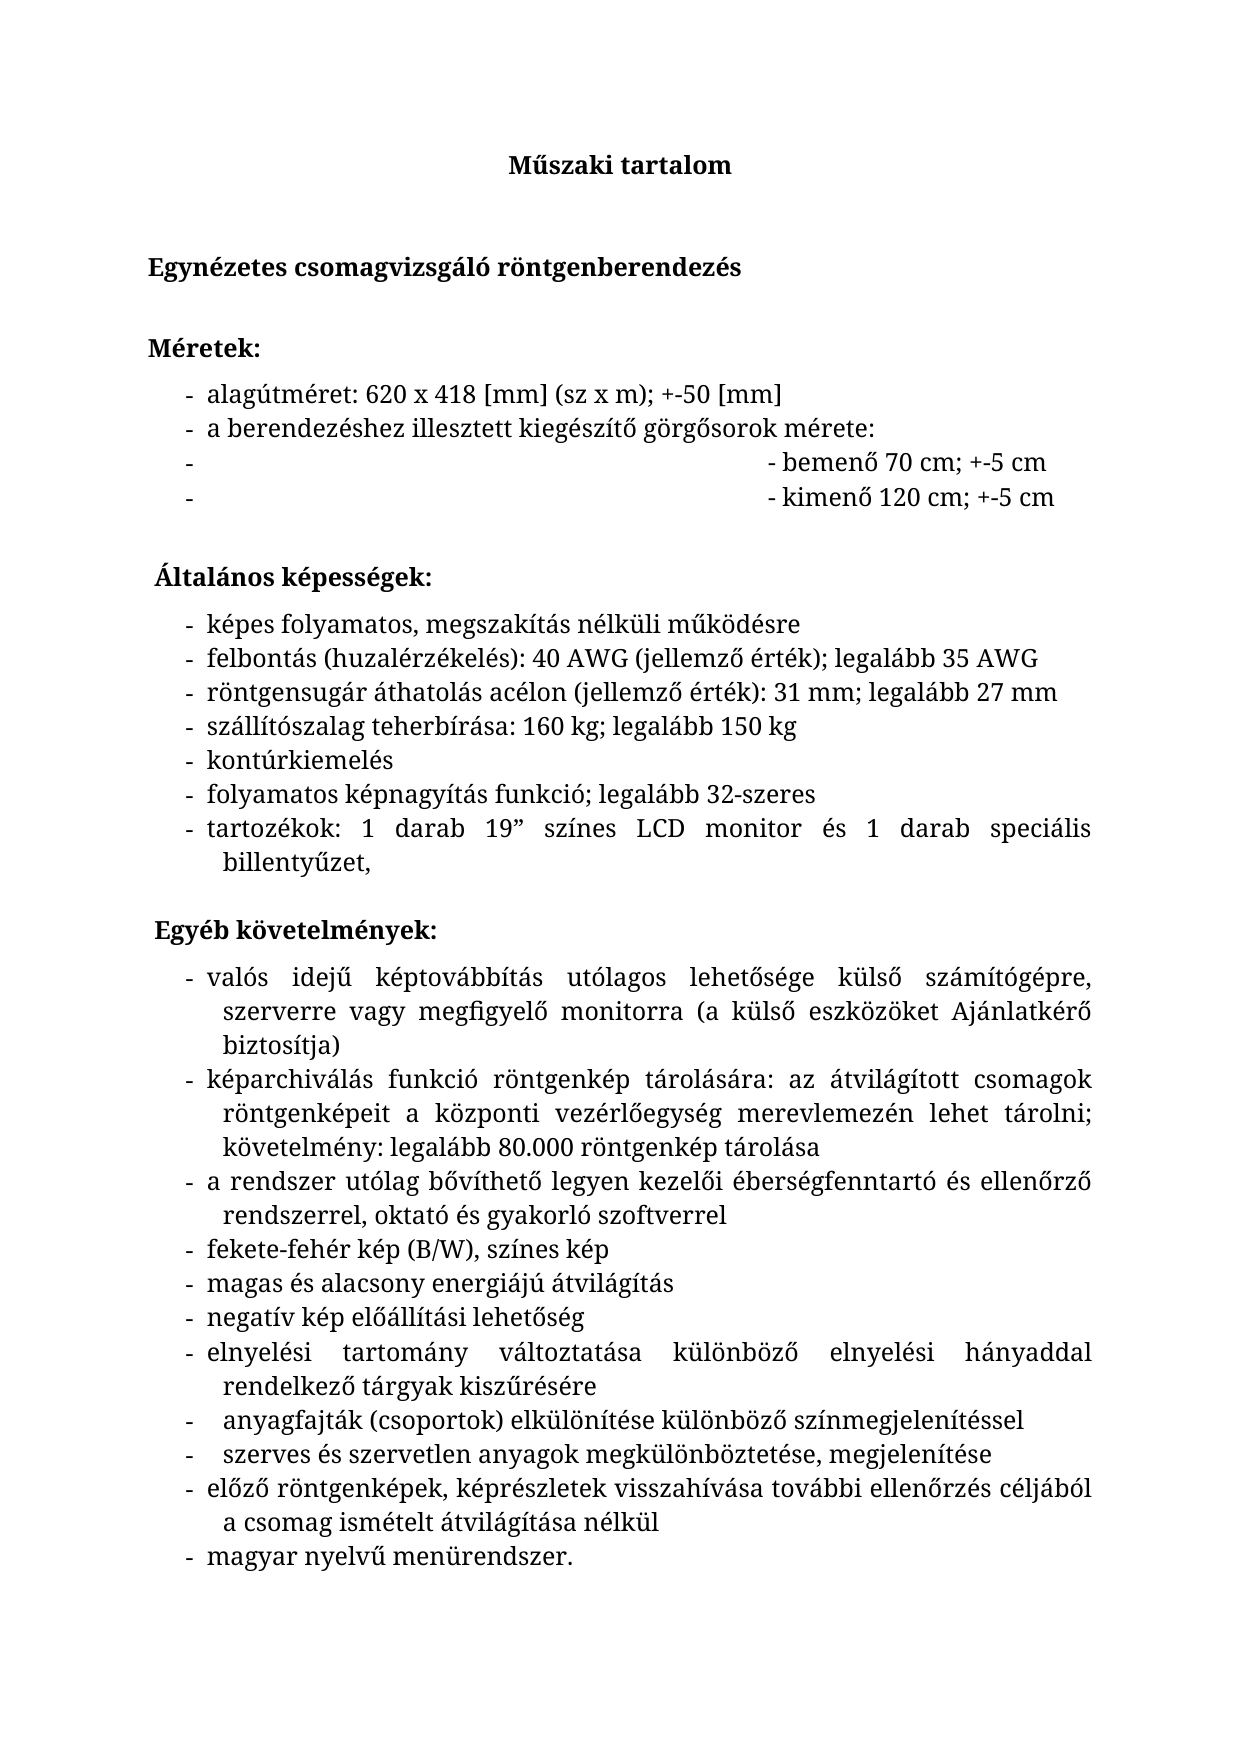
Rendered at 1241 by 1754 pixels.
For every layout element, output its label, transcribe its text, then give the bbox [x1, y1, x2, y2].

list - kimenő 120 cm; +-5 cm [185, 479, 1093, 513]
title tartozékok: 1 darab 19” színes LCD monitor és 1 darab speciális billentyűzet, [185, 811, 1093, 879]
title folyamatos képnagyítás funkció; legalább 32-szeres [185, 777, 1093, 811]
title magas és alacsony energiájú átvilágítás [185, 1266, 1093, 1300]
list - bemenő 70 cm; +-5 cm [185, 445, 1093, 479]
title felbontás (huzalérzékelés): 40 AWG (jellemző érték); legalább 35 AWG [185, 640, 1093, 674]
text Méretek: [148, 330, 1093, 364]
title anyagfajták (csoportok) elkülönítése különböző színmegjelenítéssel [185, 1402, 1093, 1436]
title a rendszer utólag bővíthető legyen kezelői éberségfenntartó és ellenőrző rendszerrel, oktató és gyakorló szoftverrel [185, 1164, 1093, 1232]
subtitle Műszaki tartalom [148, 148, 1093, 182]
text Egyéb követelmények: [148, 913, 1093, 947]
text Általános képességek: [148, 560, 1093, 594]
title magyar nyelvű menürendszer. [185, 1538, 1093, 1573]
title kontúrkiemelés [185, 743, 1093, 777]
text Egynézetes csomagvizsgáló röntgenberendezés [148, 250, 1093, 284]
title képes folyamatos, megszakítás nélküli működésre [185, 606, 1093, 640]
title elnyelési tartomány változtatása különböző elnyelési hányaddal rendelkező tárgyak kiszűrésére [185, 1334, 1093, 1402]
list képarchiválás funkció röntgenkép tárolására: az átvilágított csomagok röntgenképeit a központi vezérlőegység merevlemezén lehet tárolni; követelmény: legalább 80.000 röntgenkép tárolása [185, 1062, 1093, 1164]
list a berendezéshez illesztett kiegészítő görgősorok mérete: [185, 411, 1093, 445]
title röntgensugár áthatolás acélon (jellemző érték): 31 mm; legalább 27 mm [185, 674, 1093, 708]
title negatív kép előállítási lehetőség [185, 1300, 1093, 1334]
title szerves és szervetlen anyagok megkülönböztetése, megjelenítése [185, 1436, 1093, 1470]
title szállítószalag teherbírása: 160 kg; legalább 150 kg [185, 708, 1093, 743]
title fekete-fehér kép (B/W), színes kép [185, 1232, 1093, 1266]
title alagútméret: 620 x 418 [mm] (sz x m); +-50 [mm] [185, 377, 1093, 411]
title előző röntgenképek, képrészletek visszahívása további ellenőrzés céljából a csomag ismételt átvilágítása nélkül [185, 1470, 1093, 1538]
title valós idejű képtovábbítás utólagos lehetősége külső számítógépre, szerverre vagy megfigyelő monitorra (a külső eszközöket Ajánlatkérő biztosítja) [185, 959, 1093, 1062]
